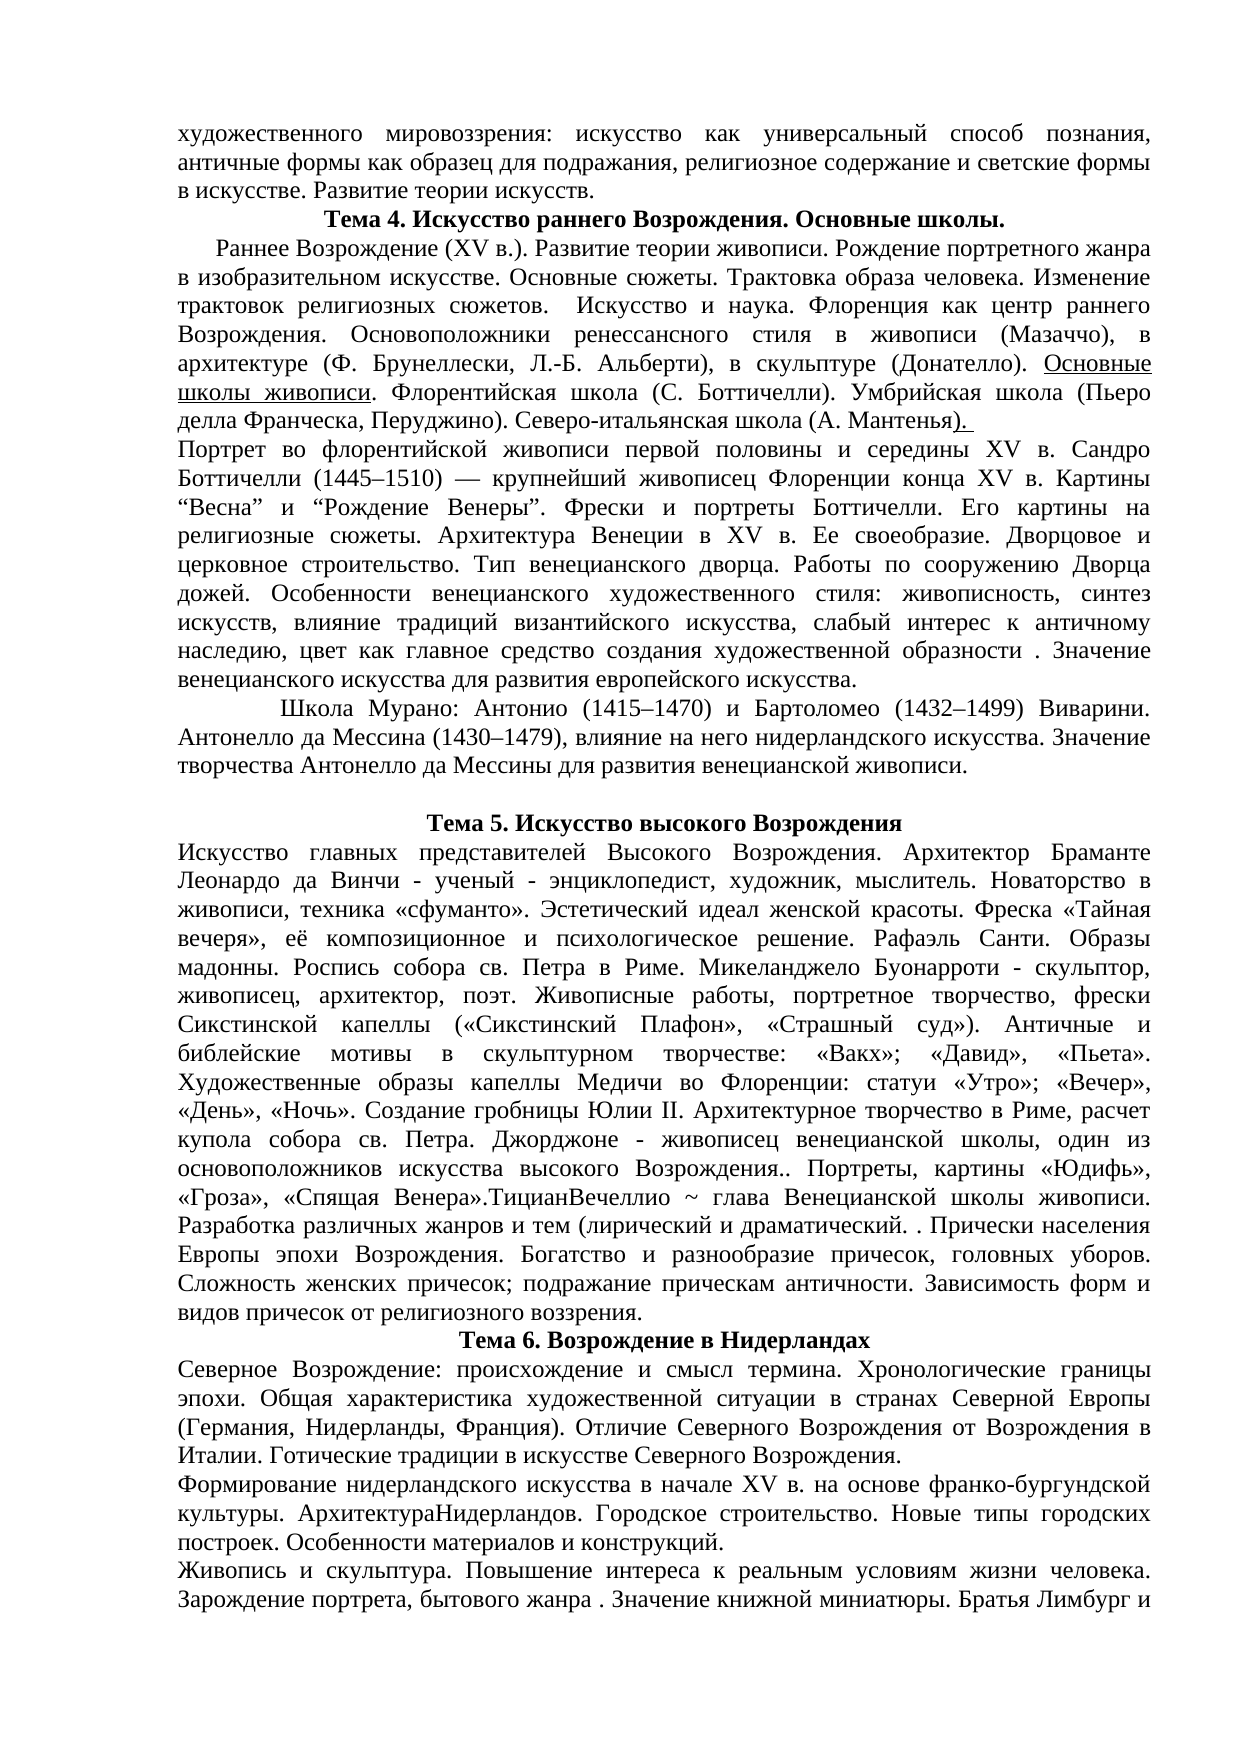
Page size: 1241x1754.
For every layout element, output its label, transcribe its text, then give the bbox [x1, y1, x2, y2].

text Северное Возрождение: происхождение и смысл термина. Хронологические границы эпохи. Общая характеристика художественной ситуации в странах Северной Европы (Германия, Нидерланды, Франция). Отличие Северного Возрождения от Возрождения в Италии. Готические традиции в искусстве Северного Возрождения. [177, 1354, 1152, 1469]
text Формирование нидерландского искусства в начале XV в. на основе франко-бургундской культуры. АрхитектураНидерландов. Городское строительство. Новые типы городских построек. Особенности материалов и конструкций. [177, 1469, 1152, 1556]
text Тема 4. Искусство раннего Возрождения. Основные школы. [177, 204, 1152, 233]
text Тема 5. Искусство высокого Возрождения [177, 808, 1152, 837]
text Портрет во флорентийской живописи первой половины и середины XV в. Сандро Боттичелли (1445–1510) — крупнейший живописец Флоренции конца XV в. Картины “Весна” и “Рождение Венеры”. Фрески и портреты Боттичелли. Его картины на религиозные сюжеты. Архитектура Венеции в XV в. Ее своеобразие. Дворцовое и церковное строительство. Тип венецианского дворца. Работы по сооружению Дворца дожей. Особенности венецианского художественного стиля: живописность, синтез искусств, влияние традиций византийского искусства, слабый интерес к античному наследию, цвет как главное средство создания художественной образности . Значение венецианского искусства для развития европейского искусства. [177, 434, 1152, 693]
text Школа Мурано: Антонио (1415–1470) и Бартоломео (1432–1499) Виварини. Антонелло да Мессина (1430–1479), влияние на него нидерландского искусства. Значение творчества Антонелло да Мессины для развития венецианской живописи. [177, 693, 1152, 779]
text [177, 1556, 1152, 1613]
text Искусство главных представителей Высокого Возрождения. Архитектор Браманте Леонардо да Винчи - ученый - энциклопедист, художник, мыслитель. Новаторство в живописи, техника «сфуманто». Эстетический идеал женской красоты. Фреска «Тайная вечеря», её композиционное и психологическое решение. Рафаэль Санти. Образы мадонны. Роспись собора св. Петра в Риме. Микеланджело Буонарроти - скульптор, живописец, архитектор, поэт. Живописные работы, портретное творчество, фрески Сикстинской капеллы («Сикстинский Плафон», «Страшный суд»). Античные и библейские мотивы в скульптурном творчестве: «Вакх»; «Давид», «Пьета». Художественные образы капеллы Медичи во Флоренции: статуи «Утро»; «Вечер», «День», «Ночь». Создание гробницы Юлии II. Архитектурное творчество в Риме, расчет купола собора св. Петра. Джорджоне - живописец венецианской школы, один из основоположников искусства высокого Возрождения.. Портреты, картины «Юдифь», «Гроза», «Спящая Венера».ТицианВечеллио ~ глава Венецианской школы живописи. Разработка различных жанров и тем (лирический и драматический. . Прически населения Европы эпохи Возрождения. Богатство и разнообразие причесок, головных уборов. Сложность женских причесок; подражание прическам античности. Зависимость форм и видов причесок от религиозного воззрения. [177, 837, 1152, 1326]
text Тема 6. Возрождение в Нидерландах [177, 1326, 1152, 1354]
text Раннее Возрождение (XV в.). Развитие теории живописи. Рождение портретного жанра в изобразительном искусстве. Основные сюжеты. Трактовка образа человека. Изменение трактовок религиозных сюжетов. Искусство и наука. Флоренция как центр раннего Возрождения. Основоположники ренессансного стиля в живописи (Мазаччо), в архитектуре (Ф. Брунеллески, Л.-Б. Альберти), в скульптуре (Донателло). Основные школы живописи. Флорентийская школа (С. Боттичелли). Умбрийская школа (Пьеро делла Франческа, Перуджино). Северо-итальянская школа (А. Мантенья). [177, 233, 1152, 434]
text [177, 118, 1152, 204]
